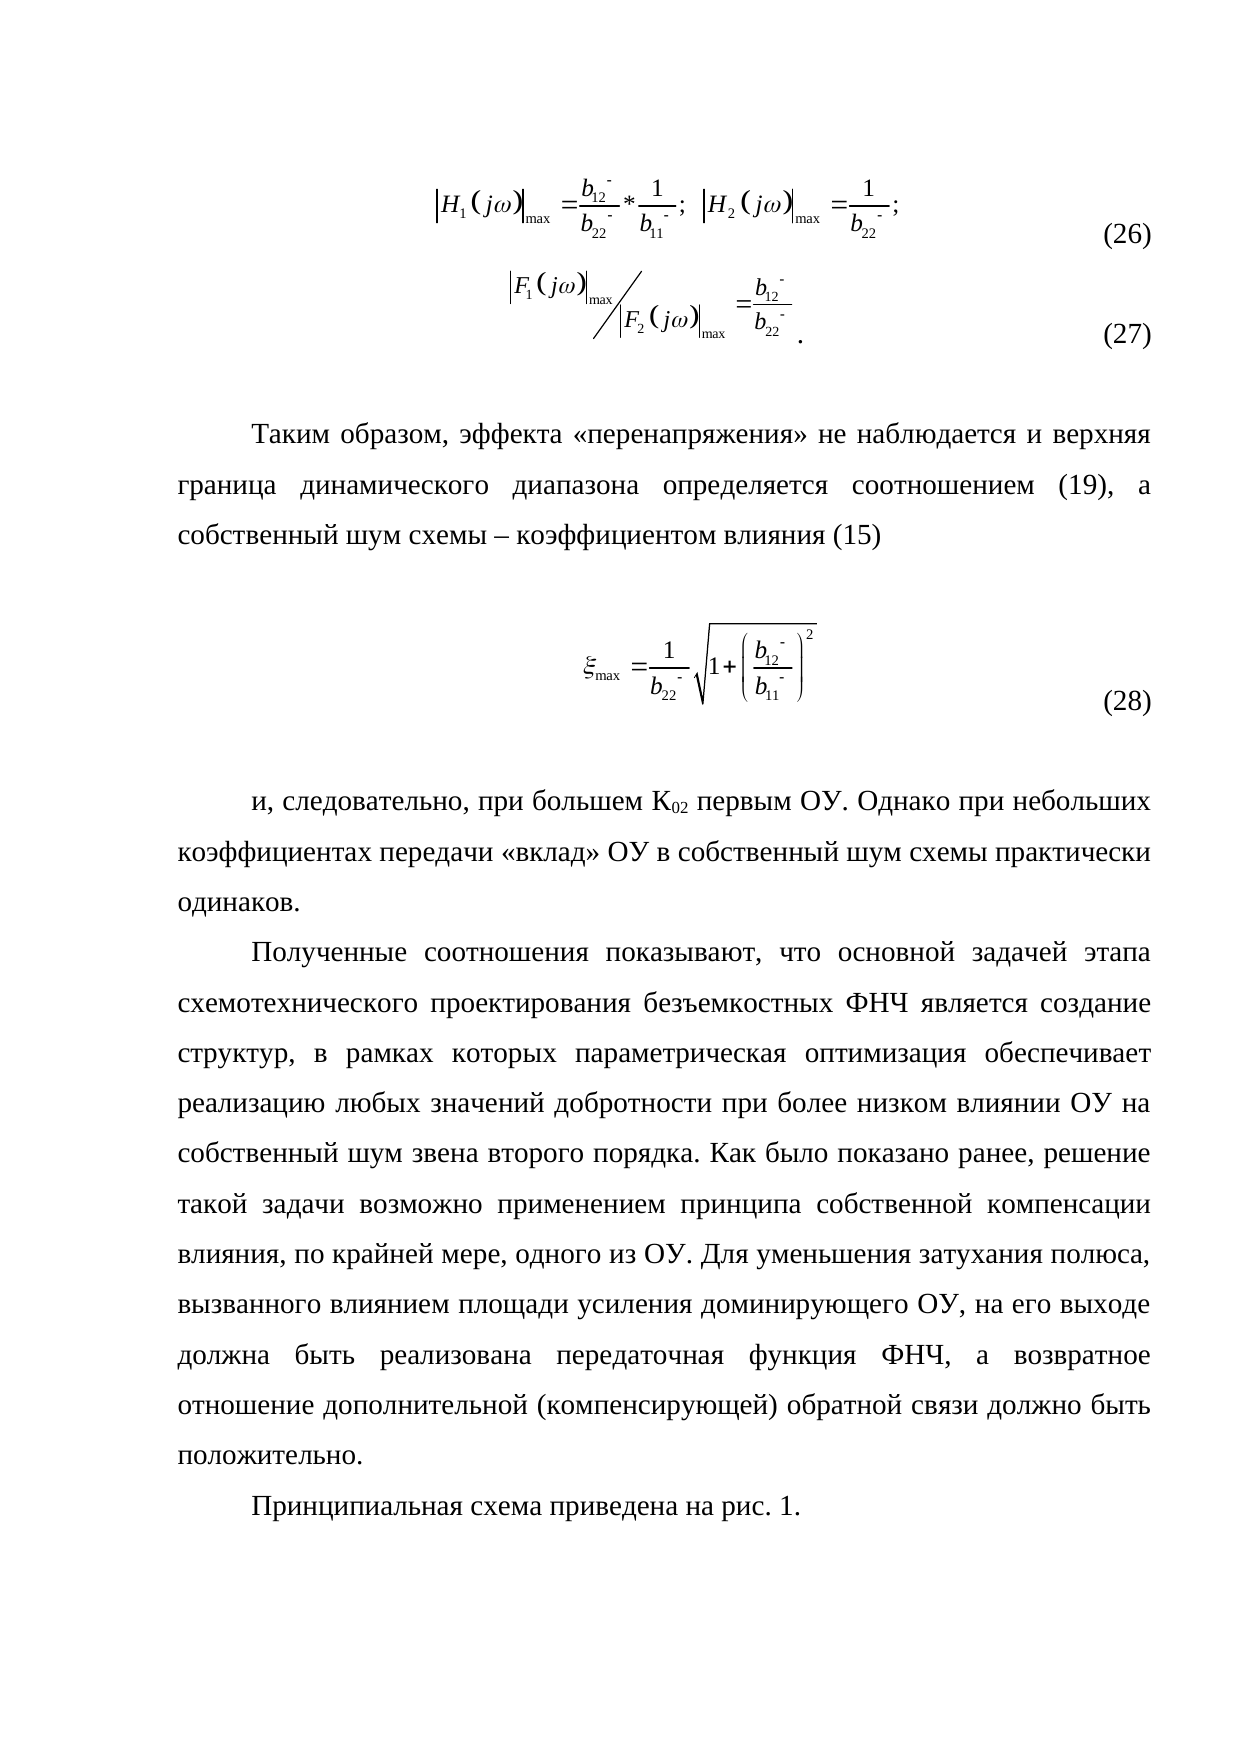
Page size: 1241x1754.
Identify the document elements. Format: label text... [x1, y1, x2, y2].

text и, следовательно, при большем К02 первым ОУ. Однако при небольших коэффициентах передачи «вклад» ОУ в собственный шум схемы практически одинаков. [177, 783, 1152, 918]
text Принципиальная схема приведена на рис. 1. [177, 1488, 1152, 1521]
text Полученные соотношения показывают, что основной задачей этапа схемотехнического проектирования безъемкостных ФНЧ является создание структур, в рамках которых параметрическая оптимизация обеспечивает реализацию любых значений добротности при более низком влиянии ОУ на собственный шум звена второго порядка. Как было показано ранее, решение такой задачи возможно применением принципа собственной компенсации влияния, по крайней мере, одного из ОУ. Для уменьшения затухания полюса, вызванного влиянием площади усиления доминирующего ОУ, на его выходе должна быть реализована передаточная функция ФНЧ, а возвратное отношение дополнительной (компенсирующей) обратной связи должно быть положительно. [177, 934, 1152, 1471]
text (28) [177, 618, 1152, 716]
text . (27) [177, 267, 1152, 349]
text (26) [177, 168, 1152, 250]
text Таким образом, эффекта «перенапряжения» не наблюдается и верхняя граница динамического диапазона определяется соотношением (19), а собственный шум схемы – коэффициентом влияния (15) [177, 417, 1152, 551]
